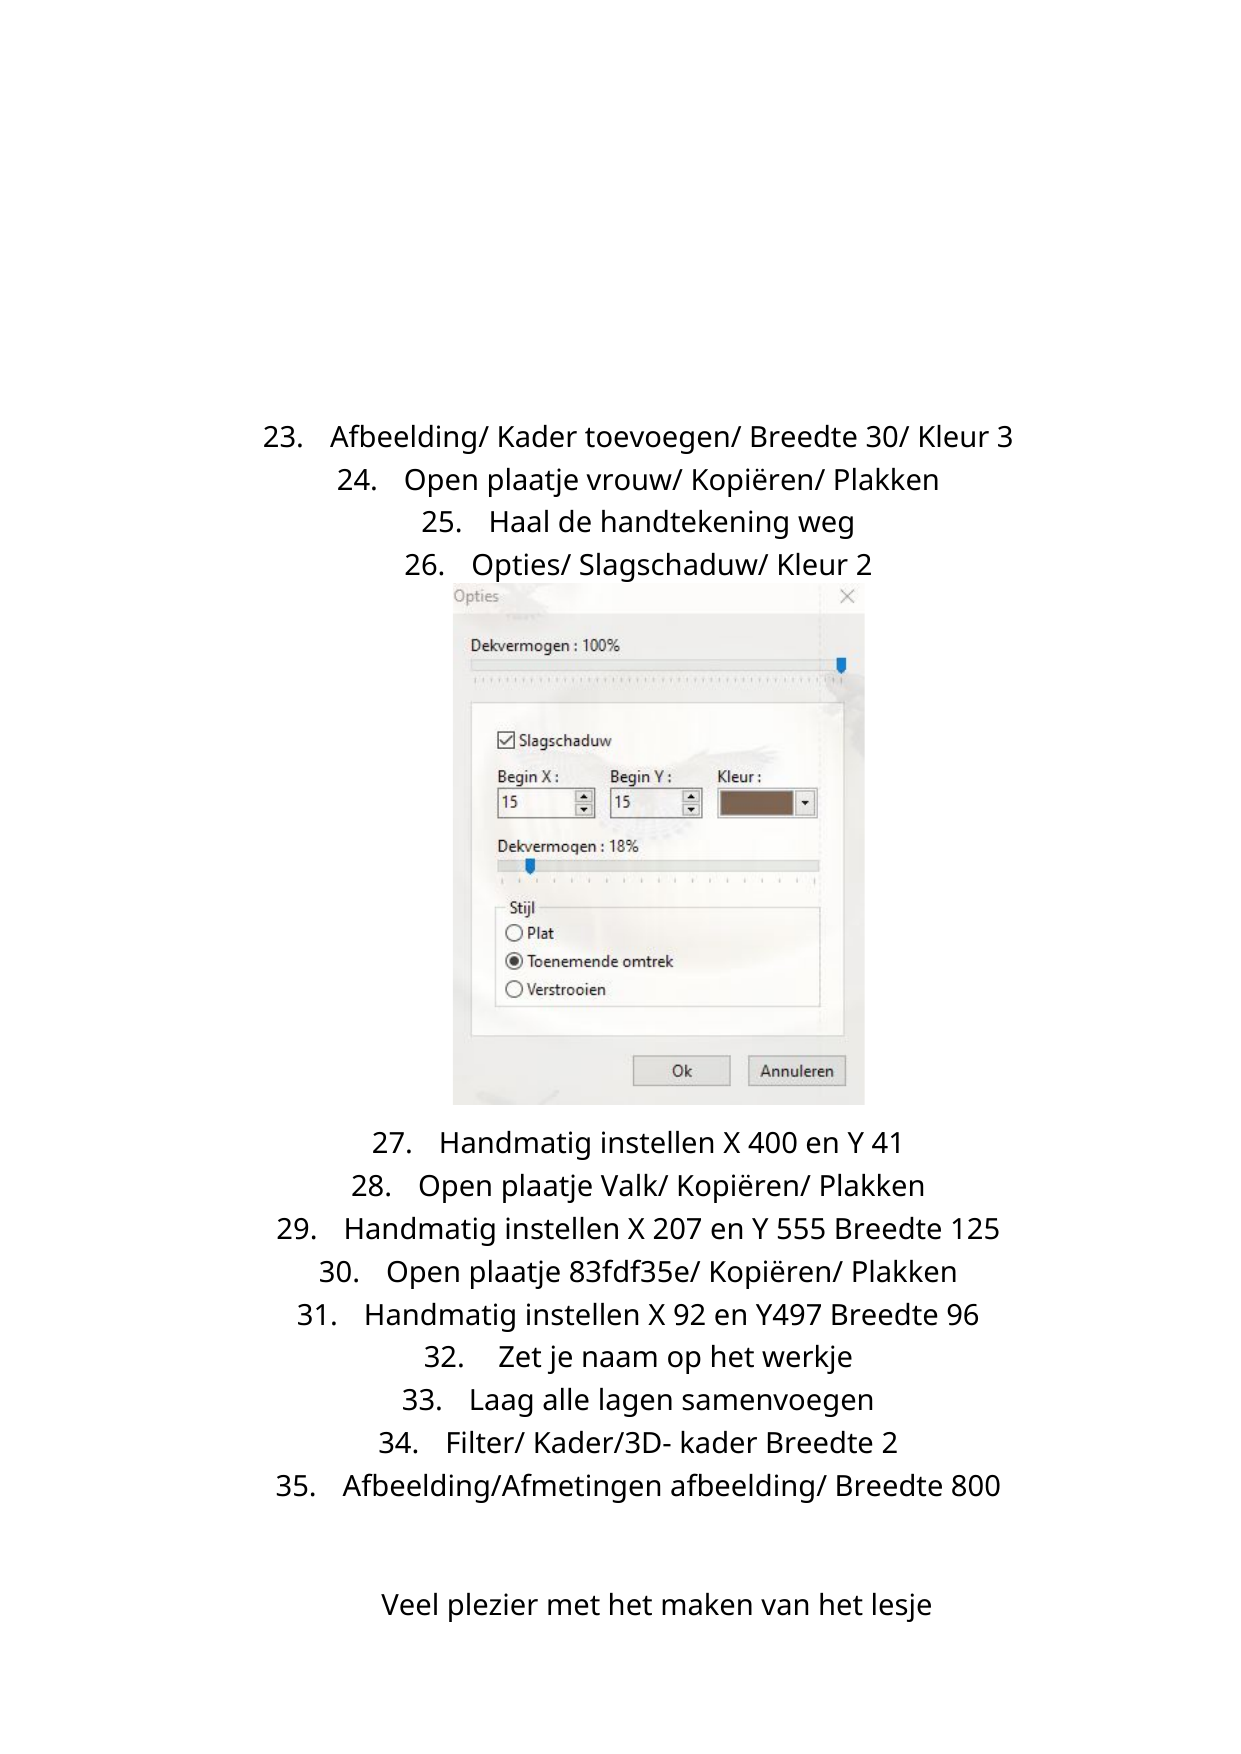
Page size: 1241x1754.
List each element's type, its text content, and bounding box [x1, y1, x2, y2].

list Opties/ Slagschaduw/ Kleur 2 [110, 544, 1167, 584]
list Handmatig instellen X 92 en Y497 Breedte 96 [110, 1294, 1167, 1333]
list Open plaatje Valk/ Kopiëren/ Plakken [110, 1165, 1167, 1205]
list Open plaatje 83fdf35e/ Kopiëren/ Plakken [110, 1251, 1167, 1291]
list Haal de handtekening weg [110, 502, 1167, 541]
list Afbeelding/Afmetingen afbeelding/ Breedte 800 [110, 1465, 1167, 1505]
list Laag alle lagen samenvoegen [110, 1379, 1167, 1419]
list Zet je naam op het werkje [110, 1337, 1167, 1376]
list Filter/ Kader/3D- kader Breedte 2 [110, 1422, 1167, 1462]
list Open plaatje vrouw/ Kopiëren/ Plakken [110, 459, 1167, 498]
picture [452, 583, 865, 1105]
list Handmatig instellen X 207 en Y 555 Breedte 125 [110, 1208, 1167, 1248]
text Veel plezier met het maken van het lesje [148, 1584, 1167, 1624]
list Afbeelding/ Kader toevoegen/ Breedte 30/ Kleur 3 [110, 416, 1167, 456]
list Handmatig instellen X 400 en Y 41 [110, 1123, 1167, 1162]
